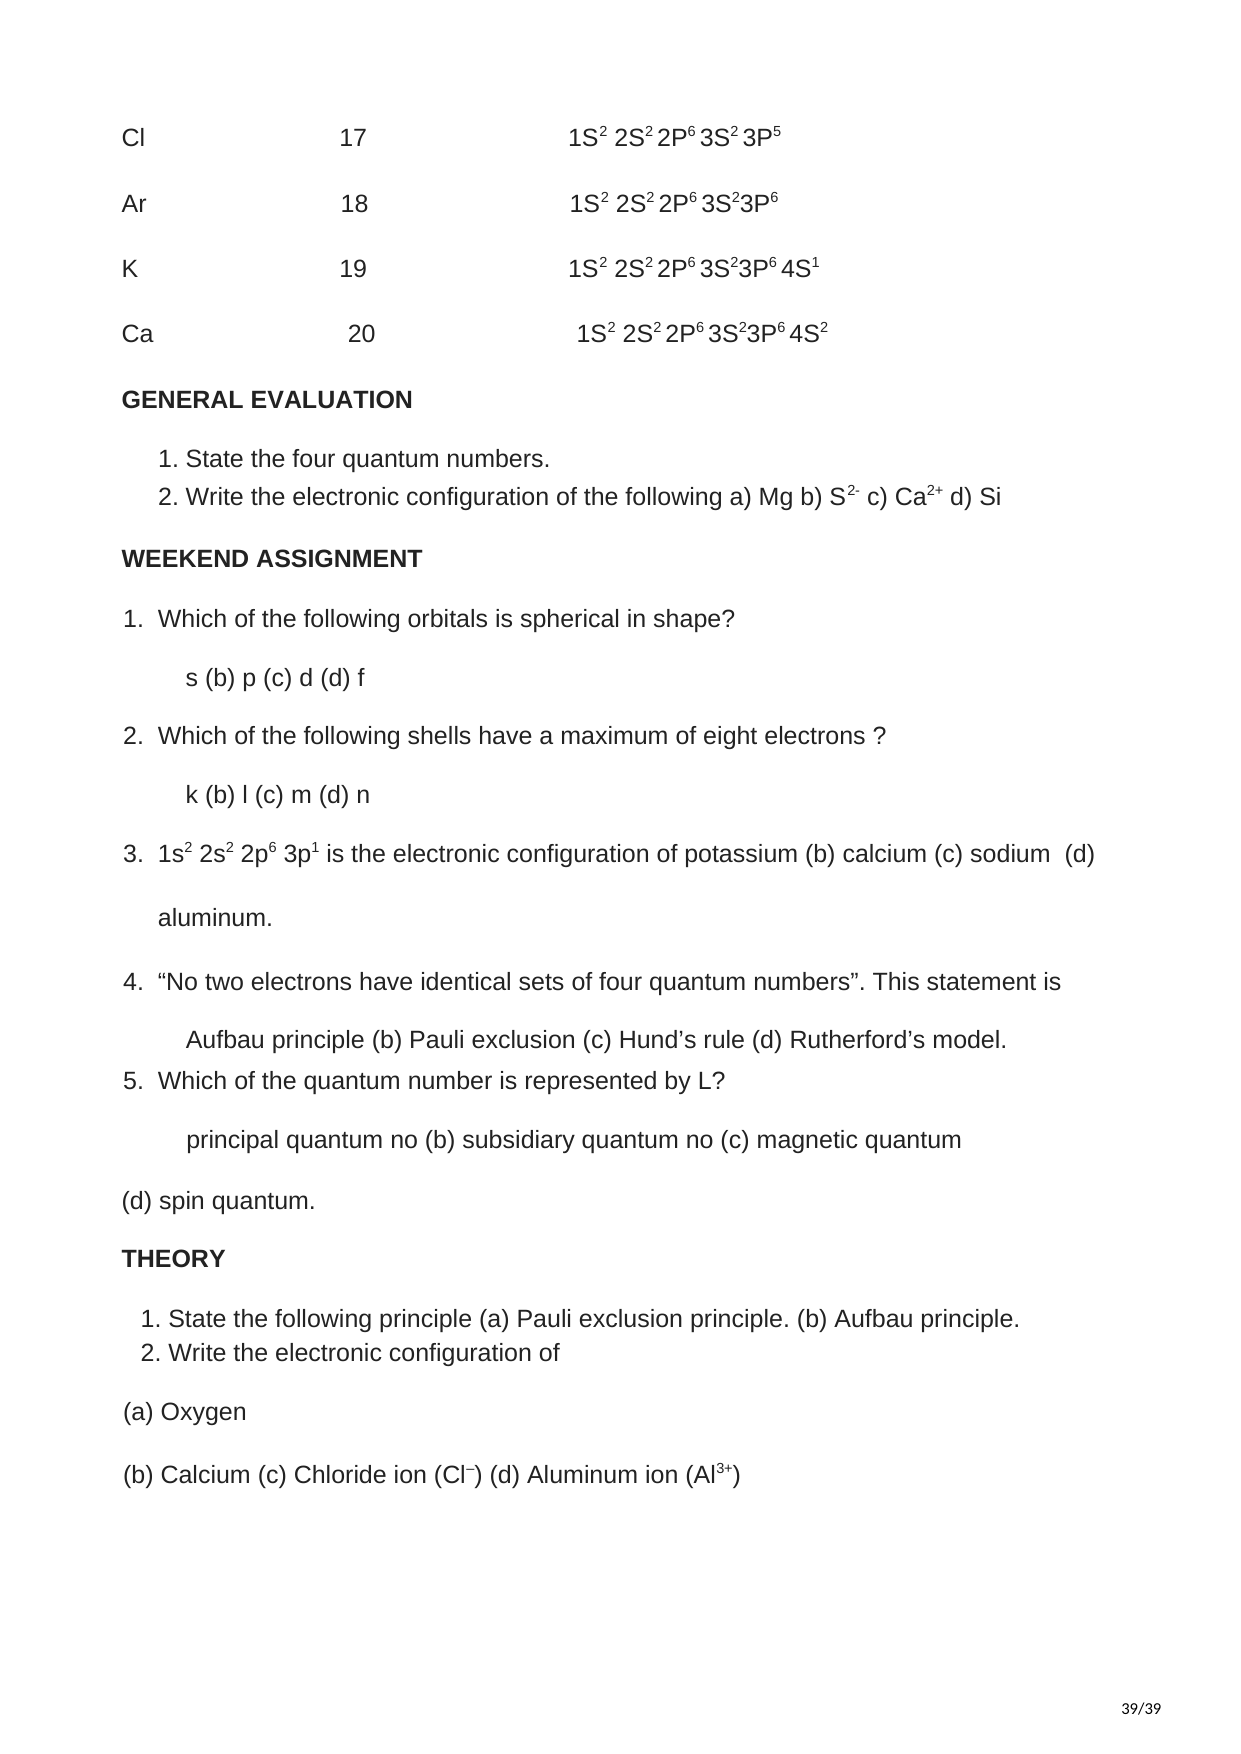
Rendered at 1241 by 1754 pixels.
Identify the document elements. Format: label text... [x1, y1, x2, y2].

list State the four quantum numbers. [158, 444, 1117, 473]
text Ar 18 1S2 2S2 2P6 3S23P6 [121, 189, 1117, 218]
text K 19 1S2 2S2 2P6 3S23P6 4S1 [121, 254, 1117, 282]
list Write the electronic configuration of [140, 1338, 1078, 1367]
text Ca 20 1S2 2S2 2P6 3S23P6 4S2 [121, 318, 1117, 347]
text k (b) l (c) m (d) n [185, 780, 1117, 809]
text GENERAL EVALUATION [121, 385, 1117, 414]
list 1s2 2s2 2p6 3p1 is the electronic configuration of potassium (b) calcium (c) sodium (d) aluminum. [123, 839, 1117, 932]
list State the following principle (a) Pauli exclusion principle. (b) Aufbau principle. [140, 1304, 1078, 1332]
text (d) spin quantum. [121, 1186, 1117, 1214]
list “No two electrons have identical sets of four quantum numbers”. This statement is [123, 967, 1117, 995]
text WEEKEND ASSIGNMENT [121, 544, 1117, 573]
list Which of the following shells have a maximum of eight electrons ? [123, 721, 1117, 750]
list Write the electronic configuration of the following a) Mg b) S2- c) Ca2+ d) Si [158, 482, 1117, 511]
text Aufbau principle (b) Pauli exclusion (c) Hund’s rule (d) Rutherford’s model. [139, 1025, 1054, 1054]
text THEORY [121, 1244, 1117, 1273]
list Oxygen [123, 1397, 1117, 1426]
list Which of the following orbitals is spherical in shape? [123, 604, 1117, 632]
text Cl 17 1S2 2S2 2P6 3S2 3P5 [121, 123, 1117, 151]
text principal quantum no (b) subsidiary quantum no (c) magnetic quantum [139, 1125, 1009, 1153]
text s (b) p (c) d (d) f [185, 662, 1117, 691]
list Calcium (c) Chloride ion (Cl–) (d) Aluminum ion (Al3+) [123, 1460, 1117, 1488]
list Which of the quantum number is represented by L? [123, 1066, 1117, 1094]
